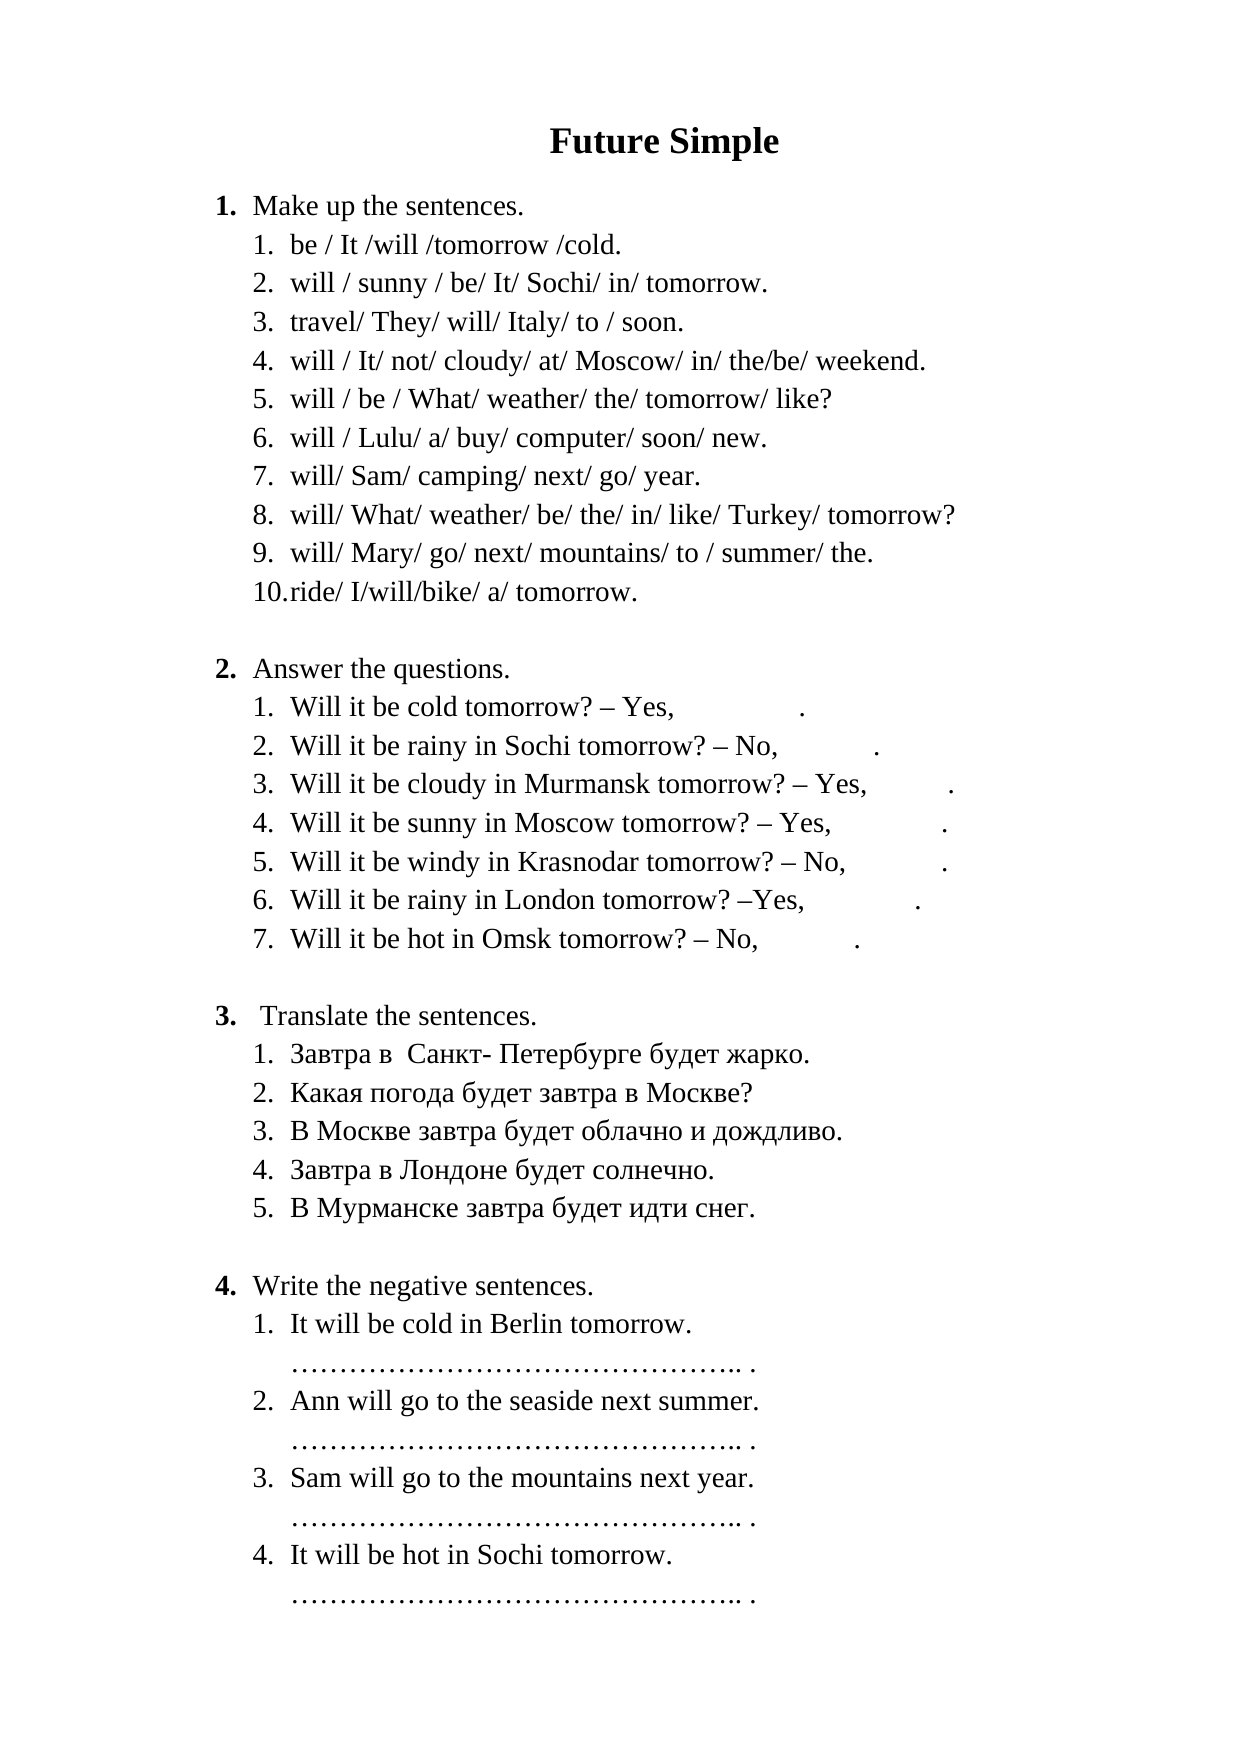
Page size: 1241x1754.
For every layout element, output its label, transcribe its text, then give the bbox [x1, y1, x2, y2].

list Will it be rainy in Sochi tomorrow? – No, . [252, 728, 1152, 762]
list will / It/ not/ cloudy/ at/ Moscow/ in/ the/be/ weekend. [252, 343, 1152, 376]
list travel/ They/ will/ Italy/ to / soon. [252, 304, 1152, 338]
list ……………………………………….. . [290, 1345, 1152, 1378]
list Завтра в Санкт- Петербурге будет жарко. [252, 1036, 1152, 1070]
list It will be hot in Sochi tomorrow. [252, 1537, 1152, 1571]
list Will it be windy in Krasnodar tomorrow? – No, . [252, 844, 1152, 877]
list Will it be sunny in Moscow tomorrow? – Yes, . [252, 805, 1152, 839]
list ……………………………………….. . [290, 1499, 1152, 1532]
list It will be cold in Berlin tomorrow. [252, 1306, 1152, 1340]
list will/ Mary/ go/ next/ mountains/ to / summer/ the. [252, 535, 1152, 569]
list will / be / What/ weather/ the/ tomorrow/ like? [252, 381, 1152, 415]
text Future Simple [177, 118, 1152, 161]
list ……………………………………….. . [290, 1576, 1152, 1609]
list В Мурманске завтра будет идти снег. [252, 1191, 1152, 1224]
list Sam will go to the mountains next year. [252, 1460, 1152, 1494]
list will/ What/ weather/ be/ the/ in/ like/ Turkey/ tomorrow? [252, 497, 1152, 530]
list ride/ I/will/bike/ a/ tomorrow. [252, 574, 1152, 607]
list Will it be cold tomorrow? – Yes, . [252, 689, 1152, 723]
list Make up the sentences. [215, 188, 1152, 222]
list ……………………………………….. . [290, 1422, 1152, 1455]
list will / Lulu/ a/ buy/ computer/ soon/ new. [252, 420, 1152, 453]
list Какая погода будет завтра в Москве? [252, 1075, 1152, 1108]
list Will it be hot in Omsk tomorrow? – No, . [252, 921, 1152, 954]
list В Москве завтра будет облачно и дождливо. [252, 1113, 1152, 1147]
list will/ Sam/ camping/ next/ go/ year. [252, 458, 1152, 492]
list will / sunny / be/ It/ Sochi/ in/ tomorrow. [252, 266, 1152, 299]
list Ann will go to the seaside next summer. [252, 1383, 1152, 1417]
list Write the negative sentences. [215, 1268, 1152, 1301]
list Will it be rainy in London tomorrow? –Yes, . [252, 882, 1152, 916]
list Answer the questions. [215, 651, 1152, 684]
list Will it be cloudy in Murmansk tomorrow? – Yes, . [252, 767, 1152, 800]
list Translate the sentences. [215, 998, 1152, 1031]
list Завтра в Лондоне будет солнечно. [252, 1152, 1152, 1186]
list be / It /will /tomorrow /cold. [252, 227, 1152, 261]
